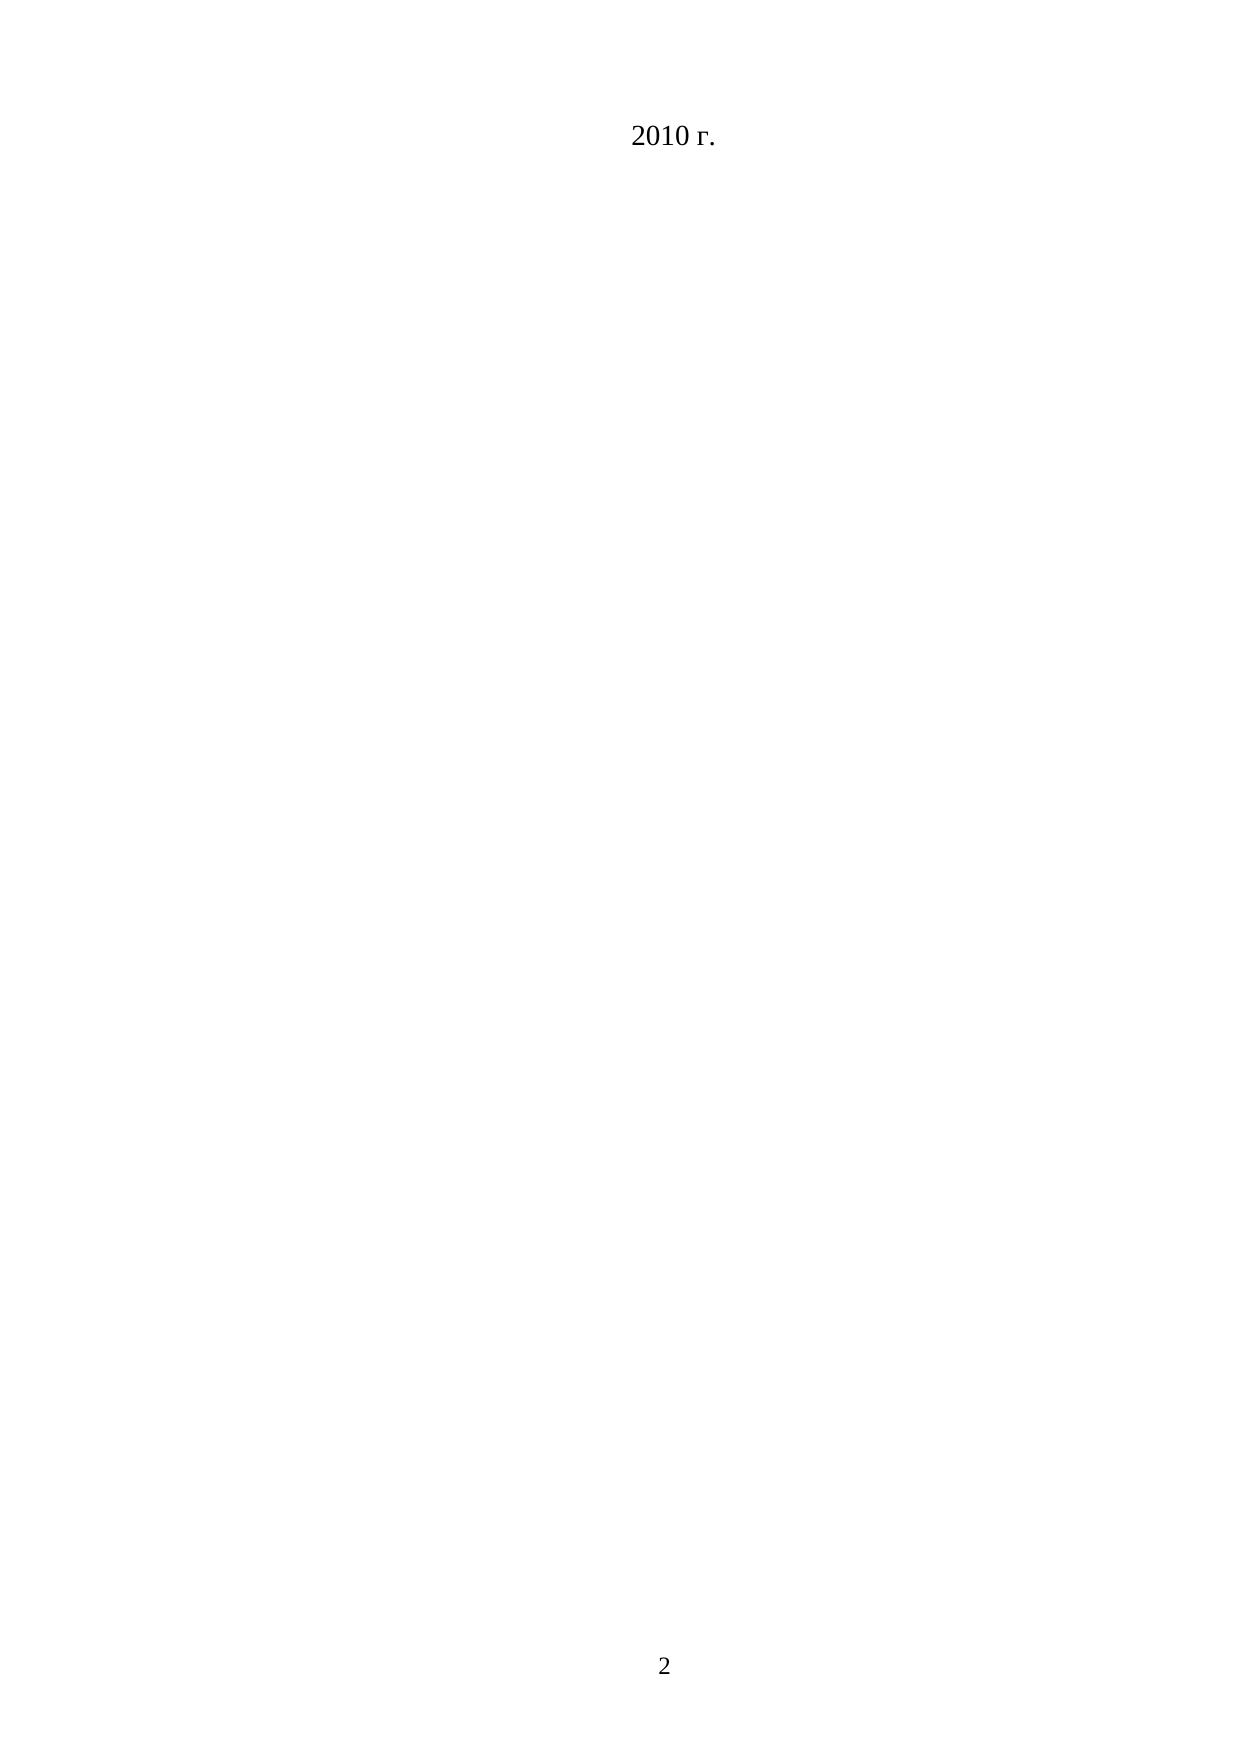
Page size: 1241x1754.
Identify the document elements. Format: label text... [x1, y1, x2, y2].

text .СОДЕРЖАНИЕ [158, 118, 1115, 152]
